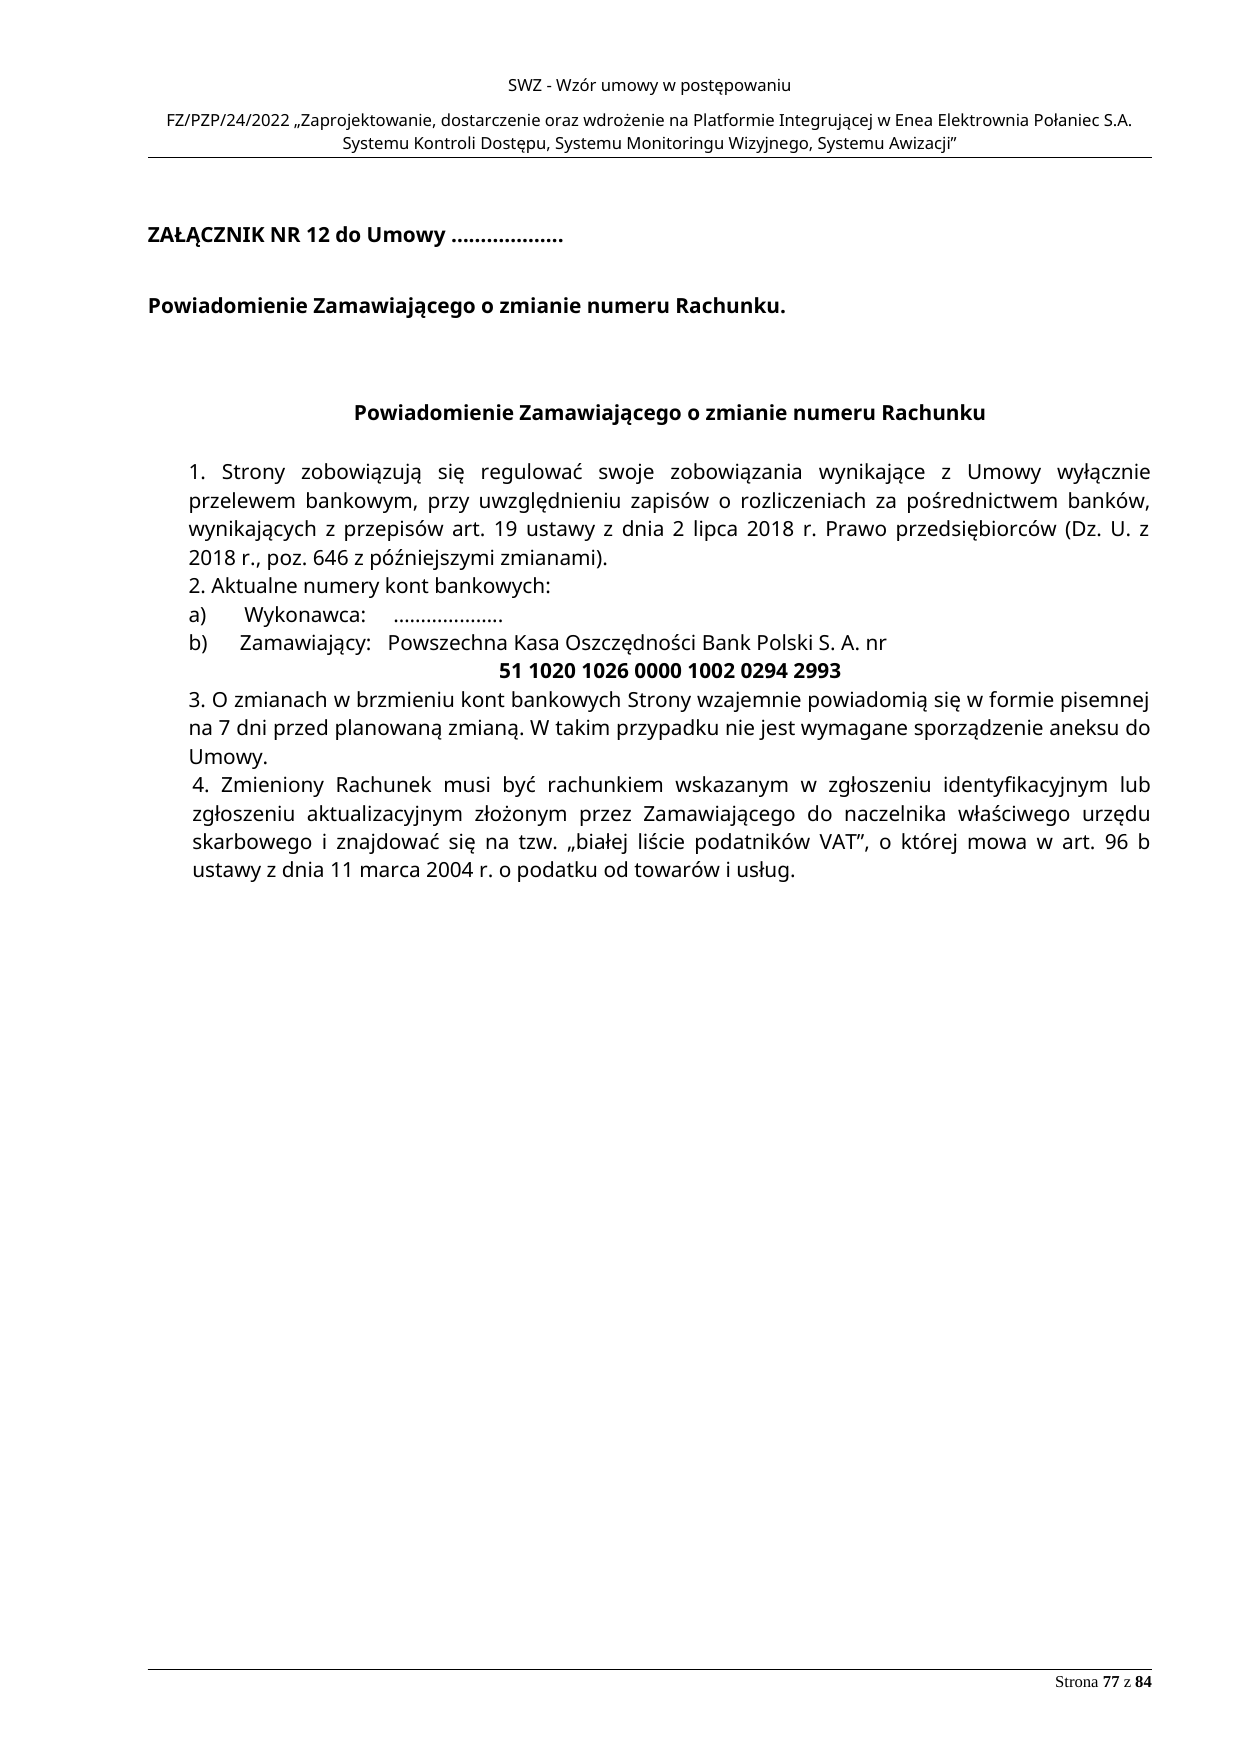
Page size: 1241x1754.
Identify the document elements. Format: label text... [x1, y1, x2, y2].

list 51 1020 1026 0000 1002 0294 2993 [188, 657, 1152, 685]
list b) Zamawiający: Powszechna Kasa Oszczędności Bank Polski S. A. nr [188, 628, 1152, 657]
list 2. Aktualne numery kont bankowych: [188, 571, 1152, 600]
list 1. Strony zobowiązują się regulować swoje zobowiązania wynikające z Umowy wyłącznie przelewem bankowym, przy uwzględnieniu zapisów o rozliczeniach za pośrednictwem banków, wynikających z przepisów art. 19 ustawy z dnia 2 lipca 2018 r. Prawo przedsiębiorców (Dz. U. z 2018 r., poz. 646 z późniejszymi zmianami). [188, 457, 1152, 571]
list 3. O zmianach w brzmieniu kont bankowych Strony wzajemnie powiadomią się w formie pisemnej na 7 dni przed planowaną zmianą. W takim przypadku nie jest wymagane sporządzenie aneksu do Umowy. [188, 685, 1152, 770]
list 4. Zmieniony Rachunek musi być rachunkiem wskazanym w zgłoszeniu identyfikacyjnym lub zgłoszeniu aktualizacyjnym złożonym przez Zamawiającego do naczelnika właściwego urzędu skarbowego i znajdować się na tzw. „białej liście podatników VAT”, o której mowa w art. 96 b ustawy z dnia 11 marca 2004 r. o podatku od towarów i usług. [192, 770, 1152, 884]
list Powiadomienie Zamawiającego o zmianie numeru Rachunku [188, 398, 1152, 427]
list a) Wykonawca: ……………….. [188, 600, 1152, 628]
text ZAŁĄCZNIK NR 12 do Umowy ………………. [148, 221, 1152, 249]
text Powiadomienie Zamawiającego o zmianie numeru Rachunku. [148, 292, 1152, 320]
